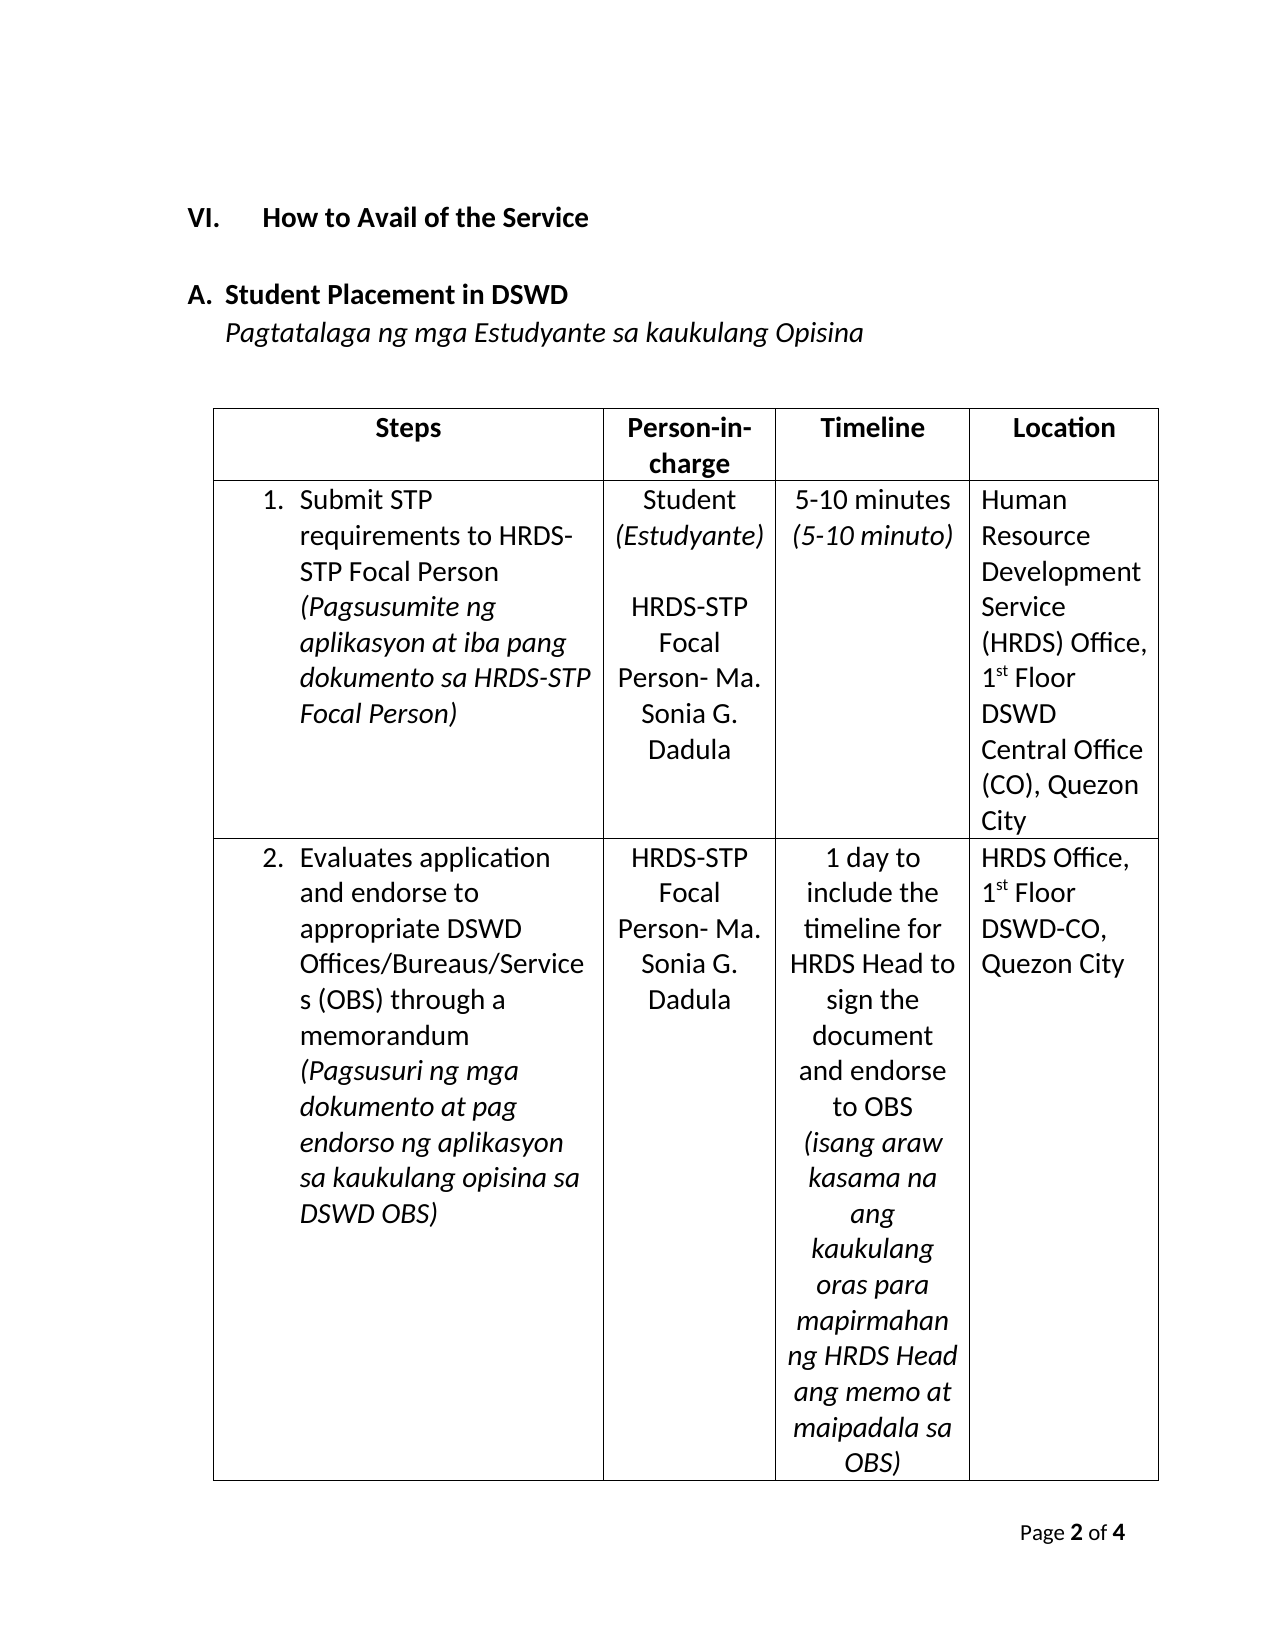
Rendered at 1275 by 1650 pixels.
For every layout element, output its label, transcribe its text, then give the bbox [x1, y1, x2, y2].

list How to Avail of the Service [187, 199, 1125, 235]
table_cell 5-10 minutes (5-10 minuto) [776, 481, 969, 838]
list Student Placement in DSWD [187, 276, 1125, 312]
table_header Steps [214, 409, 603, 480]
table_cell Submit STP requirements to HRDS-STP Focal Person (Pagsusumite ng aplikasyon at iba pang dokumento sa HRDS-STP Focal Person) [214, 481, 603, 838]
table_cell Evaluates application and endorse to appropriate DSWD Offices/Bureaus/Services (OBS) through a memorandum (Pagsusuri ng mga dokumento at pag endorso ng aplikasyon sa kaukulang opisina sa DSWD OBS) [214, 839, 603, 1480]
table_cell HRDS-STP Focal Person- Ma. Sonia G. Dadula [604, 839, 775, 1480]
table_cell Human Resource Development Service (HRDS) Office, 1st Floor DSWD Central Office (CO), Quezon City [970, 481, 1158, 838]
table_header Timeline [776, 409, 969, 480]
table_cell 1 day to include the timeline for HRDS Head to sign the document and endorse to OBS (isang araw kasama na ang kaukulang oras para mapirmahan ng HRDS Head ang memo at maipadala sa OBS) [776, 839, 969, 1480]
table_cell HRDS Office, 1st Floor DSWD-CO, Quezon City [970, 839, 1158, 1480]
list Pagtatalaga ng mga Estudyante sa kaukulang Opisina [225, 314, 1125, 350]
table_header Person-in-charge [604, 409, 775, 480]
table_cell Student (Estudyante) HRDS-STP Focal Person- Ma. Sonia G. Dadula [604, 481, 775, 838]
table_header Location [970, 409, 1158, 480]
